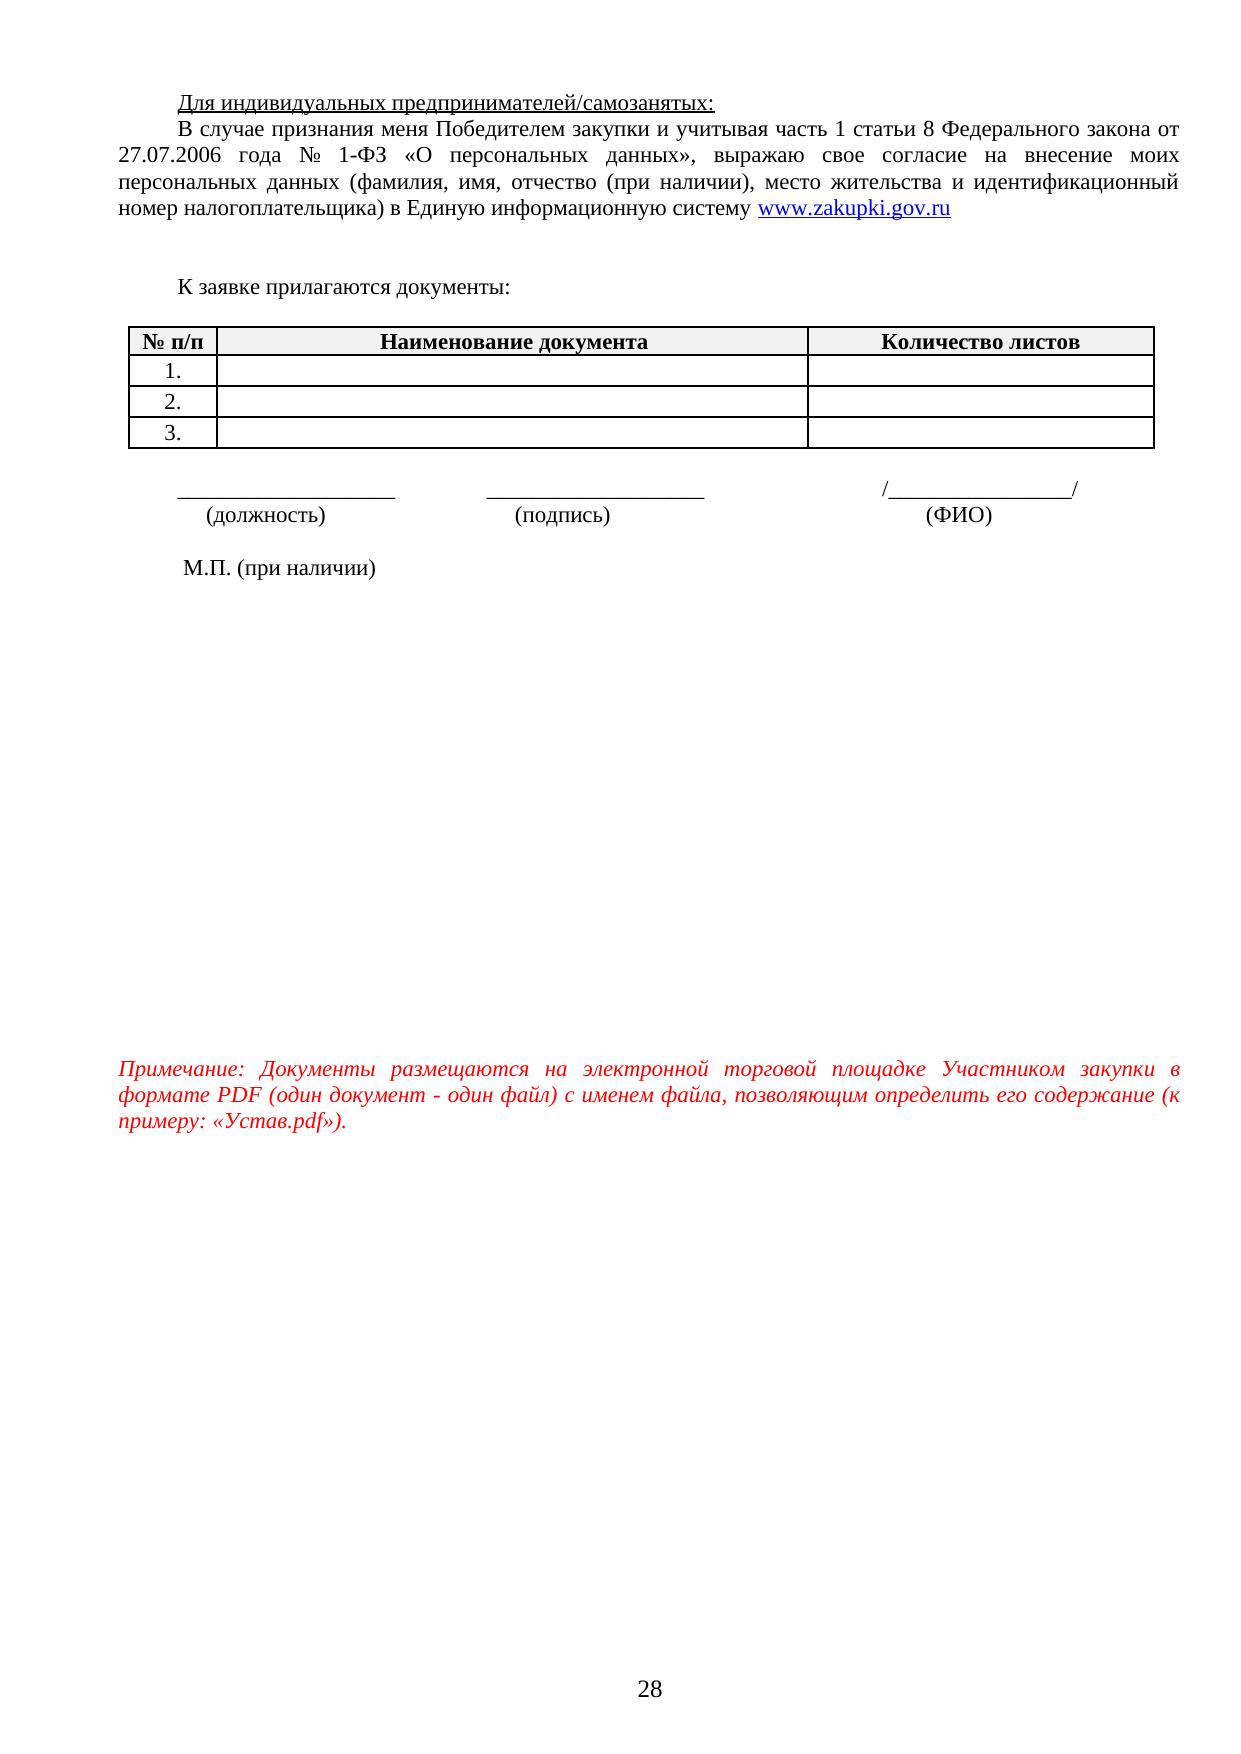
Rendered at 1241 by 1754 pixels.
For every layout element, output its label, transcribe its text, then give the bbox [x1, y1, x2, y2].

table_cell [809, 387, 1153, 416]
table_cell [218, 387, 807, 416]
text Для индивидуальных предпринимателей/самозанятых: [118, 89, 1181, 115]
table_cell 1. [130, 356, 216, 385]
table_cell 3. [130, 418, 216, 447]
text М.П. (при наличии) [118, 554, 1181, 581]
text В случае признания меня Победителем закупки и учитывая часть 1 статьи 8 Федерального закона от 27.07.2006 года № 1-ФЗ «О персональных данных», выражаю свое согласие на внесение моих персональных данных (фамилия, имя, отчество (при наличии), место жительства и идентификационный номер налогоплательщика) в Единую информационную систему www.zakupki.gov.ru [118, 115, 1181, 220]
table_header № п/п [130, 328, 216, 354]
table_cell [218, 418, 807, 447]
table_cell [809, 418, 1153, 447]
table_cell [218, 356, 807, 385]
text Примечание: Документы размещаются на электронной торговой площадке Участником закупки в формате PDF (один документ - один файл) с именем файла, позволяющим определить его содержание (к примеру: «Устав.pdf»). [118, 1055, 1181, 1134]
table_header Наименование документа [218, 328, 807, 354]
table_cell [809, 356, 1153, 385]
text (должность) (подпись) (ФИО) [118, 502, 1181, 528]
table_cell 2. [130, 387, 216, 416]
table_header Количество листов [809, 328, 1153, 354]
text К заявке прилагаются документы: [118, 273, 1181, 299]
text ___________________ ___________________ /________________/ [118, 475, 1181, 502]
